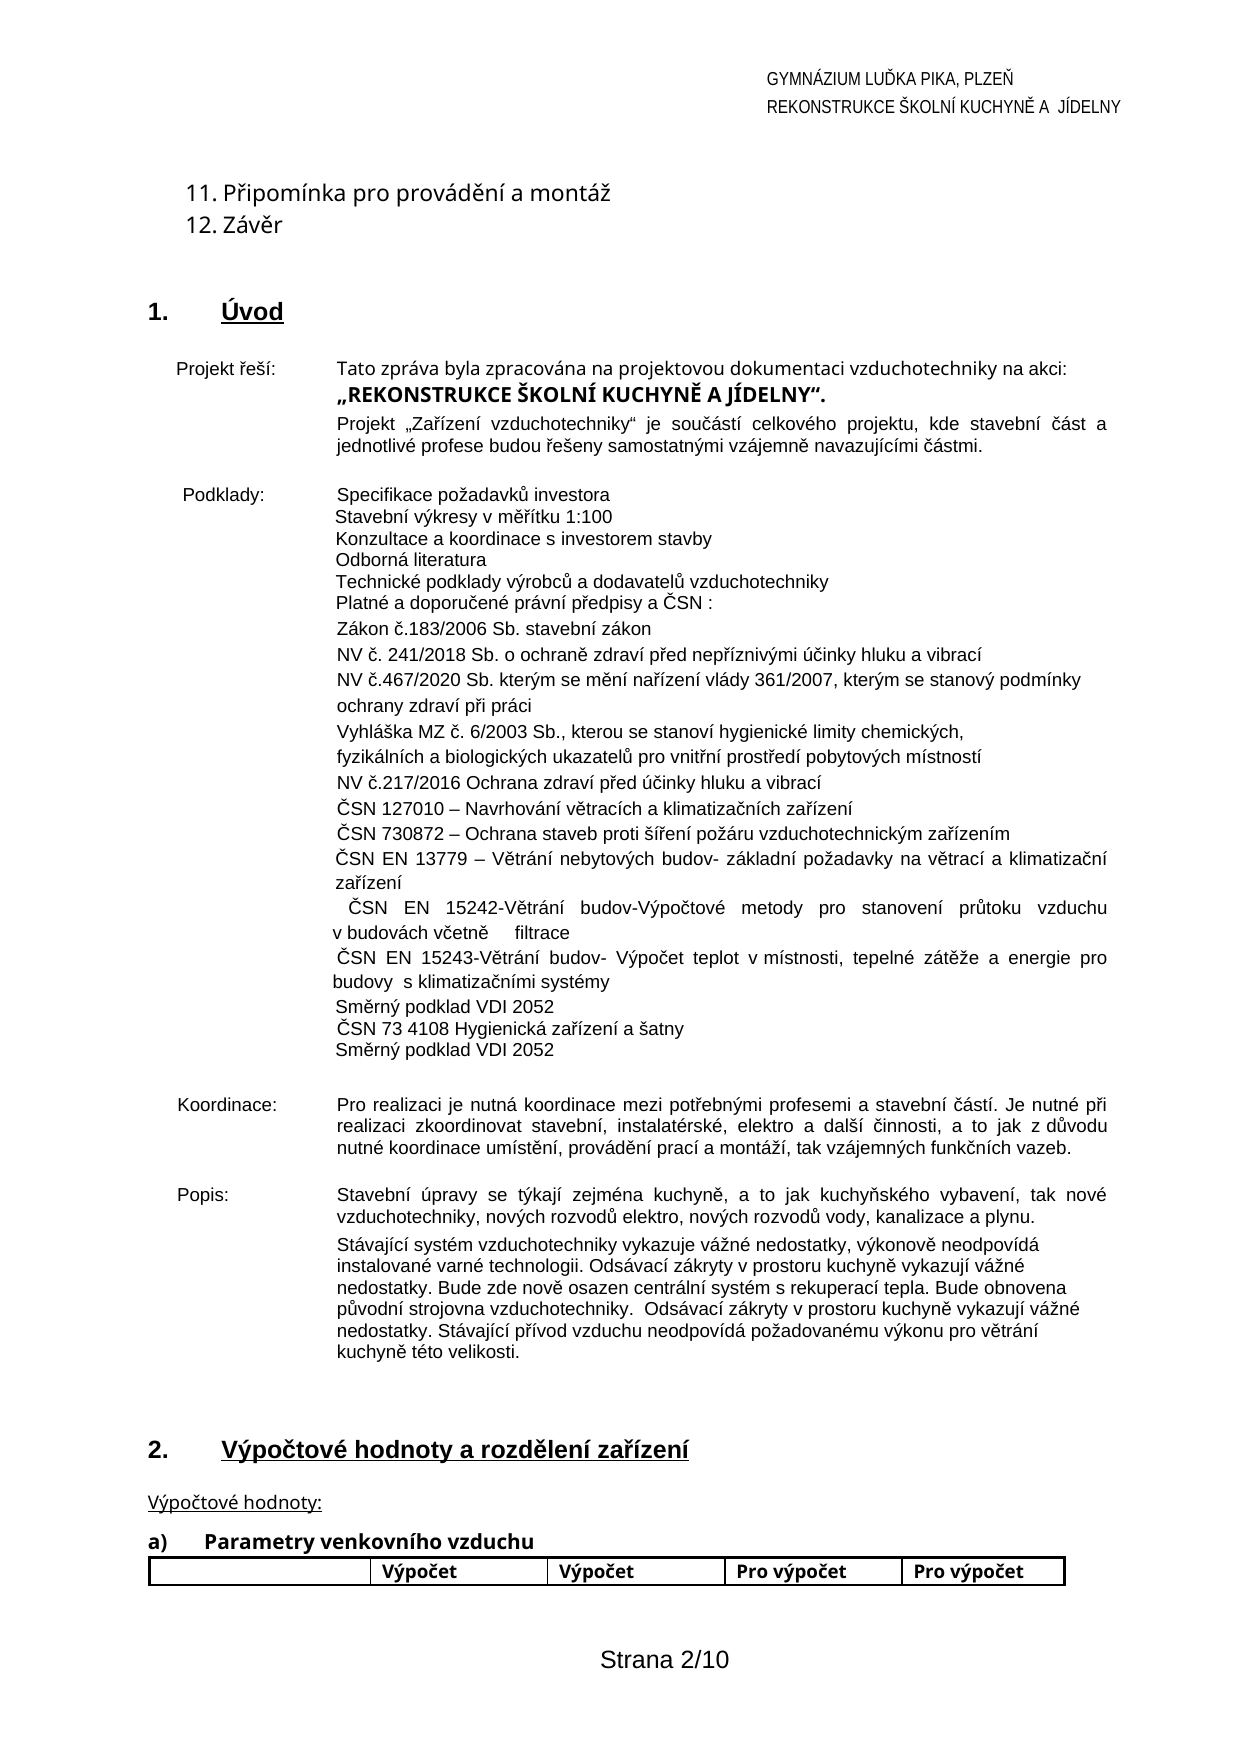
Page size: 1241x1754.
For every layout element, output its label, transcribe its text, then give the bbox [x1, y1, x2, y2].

text ČSN EN 15242-Větrání budov-Výpočtové metody pro stanovení průtoku vzduchu v budovách včetně filtrace [332, 897, 1107, 943]
text Zákon č.183/2006 Sb. stavební zákon [177, 618, 1107, 639]
text Stávající systém vzduchotechniky vykazuje vážné nedostatky, výkonově neodpovídá instalované varné technologii. Odsávací zákryty v prostoru kuchyně vykazují vážné nedostatky. Bude zde nově osazen centrální systém s rekuperací tepla. Bude obnovena původní strojovna vzduchotechniky. Odsávací zákryty v prostoru kuchyně vykazují vážné nedostatky. Stávající přívod vzduchu neodpovídá požadovanému výkonu pro větrání kuchyně této velikosti. [166, 1233, 1107, 1363]
text Podklady: Specifikace požadavků investora [148, 484, 1107, 506]
text Odborná literatura [221, 549, 1107, 570]
list Připomínka pro provádění a montáž [185, 177, 1107, 208]
list Parametry venkovního vzduchu [148, 1527, 1107, 1556]
text NV č.217/2016 Ochrana zdraví před účinky hluku a vibrací [177, 772, 1107, 794]
text ČSN EN 13779 – Větrání nebytových budov- základní požadavky na větrací a klimatizační zařízení [335, 847, 1107, 894]
text NV č. 241/2018 Sb. o ochraně zdraví před nepříznivými účinky hluku a vibrací [177, 643, 1107, 665]
text fyzikálních a biologických ukazatelů pro vnitřní prostředí pobytových místností [177, 746, 1107, 768]
text Výpočtové hodnoty: [148, 1489, 1107, 1514]
text ČSN EN 15243-Větrání budov- Výpočet teplot v místnosti, tepelné zátěže a energie pro budovy s klimatizačními systémy [332, 947, 1107, 993]
text ČSN 730872 – Ochrana staveb proti šíření požáru vzduchotechnickým zařízením [148, 823, 1107, 844]
text Projekt „Zařízení vzduchotechniky“ je součástí celkového projektu, kde stavební část a jednotlivé profese budou řešeny samostatnými vzájemně navazujícími částmi. [337, 413, 1107, 456]
text Projekt řeší: Tato zpráva byla zpracována na projektovou dokumentaci vzduchotechniky na akci: „REKONSTRUKCE ŠKOLNÍ KUCHYNĚ A JÍDELNY“. [176, 355, 1107, 409]
text Koordinace: Pro realizaci je nutná koordinace mezi potřebnými profesemi a stavební částí. Je nutné při realizaci zkoordinovat stavební, instalatérské, elektro a další činnosti, a to jak z důvodu nutné koordinace umístění, provádění prací a montáží, tak vzájemných funkčních vazeb. [177, 1094, 1107, 1158]
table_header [548, 1559, 724, 1584]
text ČSN 127010 – Navrhování větracích a klimatizačních zařízení [148, 798, 1107, 819]
text Směrný podklad VDI 2052 [148, 1039, 1107, 1061]
text ČSN 73 4108 Hygienická zařízení a šatny [263, 1018, 1107, 1039]
text Vyhláška MZ č. 6/2003 Sb., kterou se stanoví hygienické limity chemických, [177, 721, 1107, 742]
text Stavební výkresy v měřítku 1:100 [148, 506, 1107, 527]
text NV č.467/2020 Sb. kterým se mění nařízení vlády 361/2007, kterým se stanový podmínky [177, 669, 1107, 691]
text Popis: Stavební úpravy se týkají zejména kuchyně, a to jak kuchyňského vybavení, tak nové vzduchotechniky, nových rozvodů elektro, nových rozvodů vody, kanalizace a plynu. [166, 1184, 1107, 1227]
text Konzultace a koordinace s investorem stavby [221, 527, 1107, 549]
table_header [151, 1559, 370, 1584]
text Platné a doporučené právní předpisy a ČSN : [221, 592, 1107, 613]
list Výpočtové hodnoty a rozdělení zařízení [148, 1435, 1107, 1463]
list Závěr [185, 208, 1107, 240]
list Úvod [148, 297, 1107, 326]
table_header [903, 1559, 1063, 1584]
text Směrný podklad VDI 2052 [148, 996, 1107, 1018]
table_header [726, 1559, 901, 1584]
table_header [371, 1559, 547, 1584]
text Technické podklady výrobců a dodavatelů vzduchotechniky [221, 570, 1107, 592]
text ochrany zdraví při práci [177, 695, 1107, 716]
